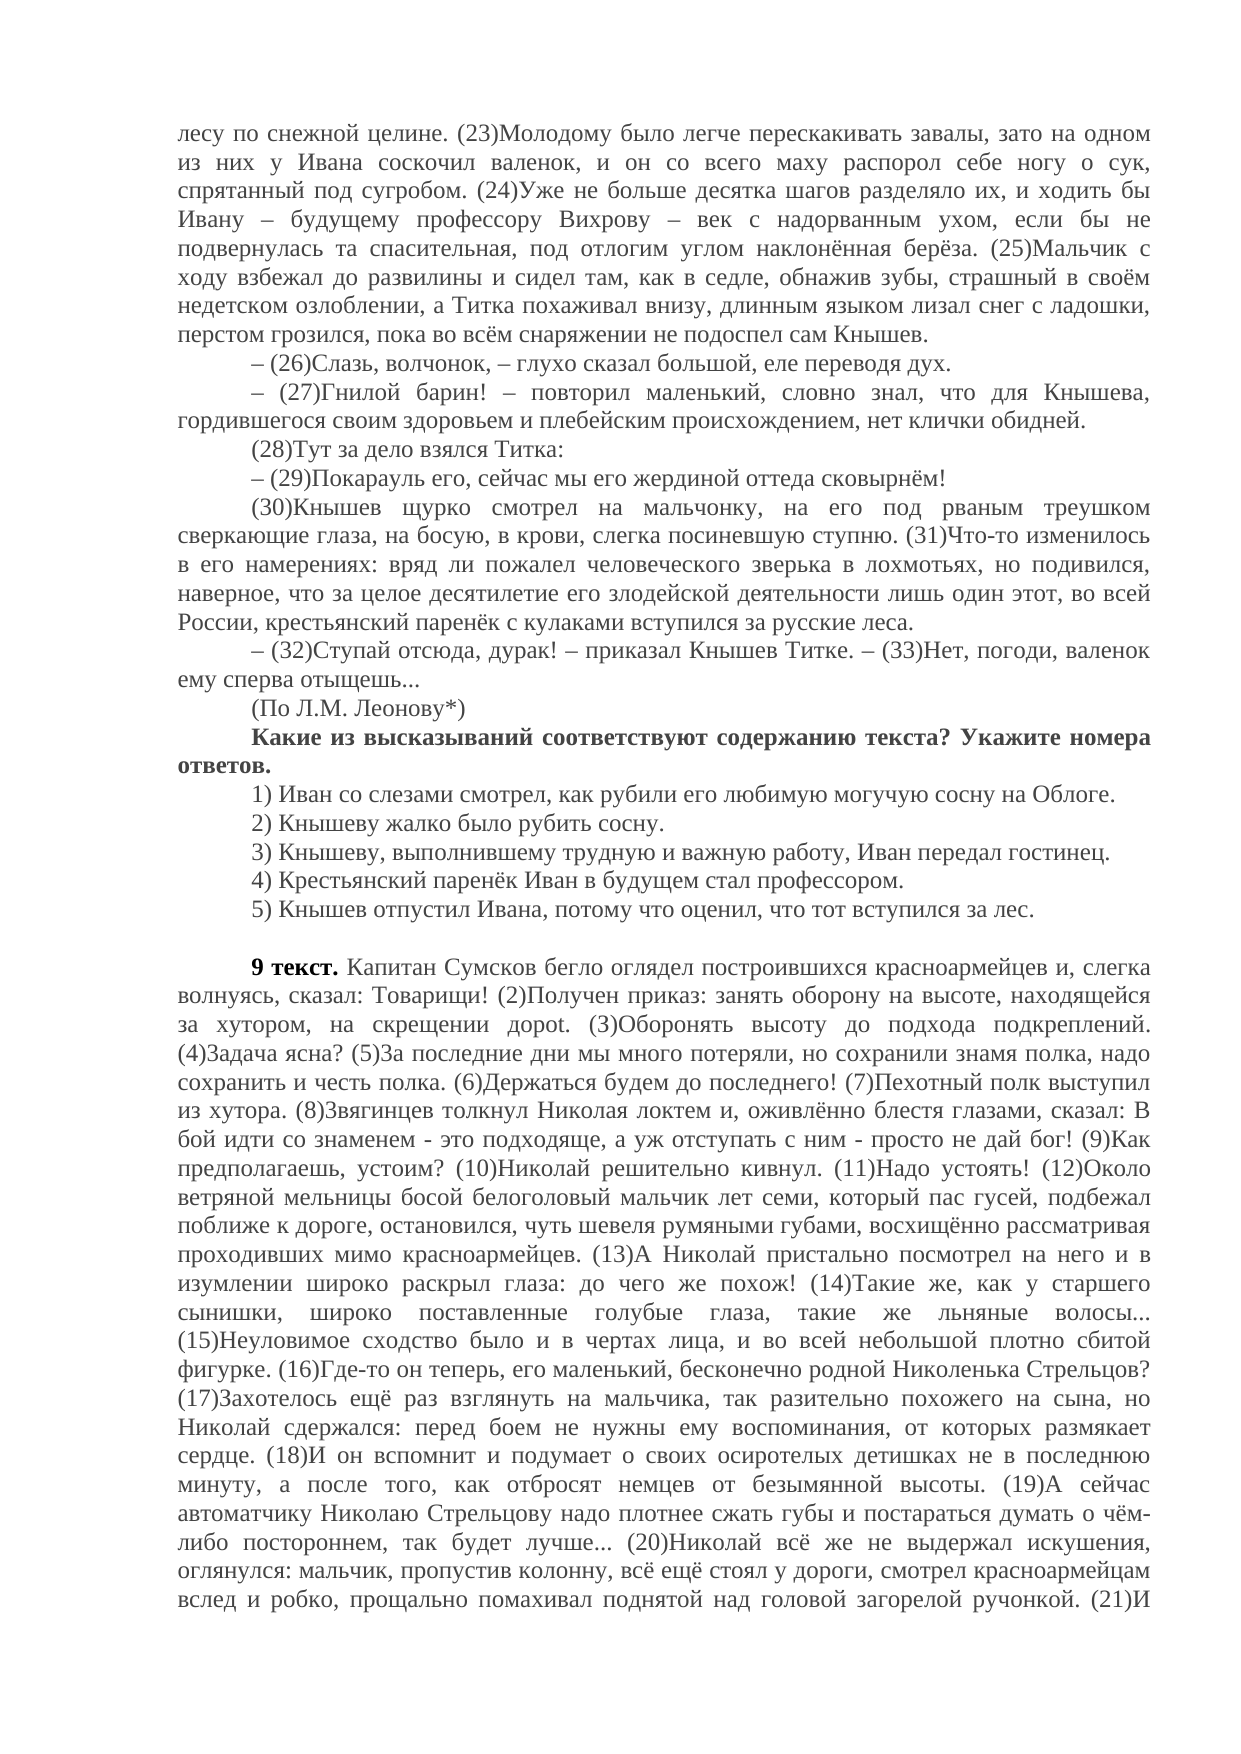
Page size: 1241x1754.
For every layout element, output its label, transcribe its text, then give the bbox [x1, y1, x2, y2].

text – (27)Гнилой барин! – повторил маленький, словно знал, что для Кнышева, гордившегося своим здоровьем и плебейским происхождением, нет клички обидней. [177, 377, 1152, 434]
text (По Л.М. Леонову*) [177, 693, 1152, 722]
text – (26)Слазь, волчонок, – глухо сказал большой, еле переводя дух. [177, 348, 1152, 377]
text 4) Крестьянский паренёк Иван в будущем стал профессором. [177, 866, 1152, 894]
text 3) Кнышеву, выполнившему трудную и важную работу, Иван передал гостинец. [177, 837, 1152, 866]
text 2) Кнышеву жалко было рубить сосну. [177, 808, 1152, 837]
text 5) Кнышев отпустил Ивана, потому что оценил, что тот вступился за лес. [177, 894, 1152, 923]
text Какие из высказываний соответствуют содержанию текста? Укажите номера ответов. [177, 722, 1152, 779]
text (28)Тут за дело взялся Титка: [177, 434, 1152, 463]
text 1) Иван со слезами смотрел, как рубили его любимую могучую сосну на Облоге. [177, 779, 1152, 808]
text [177, 952, 1152, 1613]
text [177, 118, 1152, 348]
text – (29)Покарауль его, сейчас мы его жердиной оттеда сковырнём! [177, 463, 1152, 492]
text – (32)Ступай отсюда, дурак! – приказал Кнышев Титке. – (33)Нет, погоди, валенок ему сперва отыщешь... [177, 636, 1152, 693]
text (30)Кнышев щурко смотрел на мальчонку, на его под рваным треушком сверкающие глаза, на босую, в крови, слегка посиневшую ступню. (31)Что-то изменилось в его намерениях: вряд ли пожалел человеческого зверька в лохмотьях, но подивился, наверное, что за целое десятилетие его злодейской деятельности лишь один этот, во всей России, крестьянский паренёк с кулаками вступился за русские леса. [177, 492, 1152, 636]
